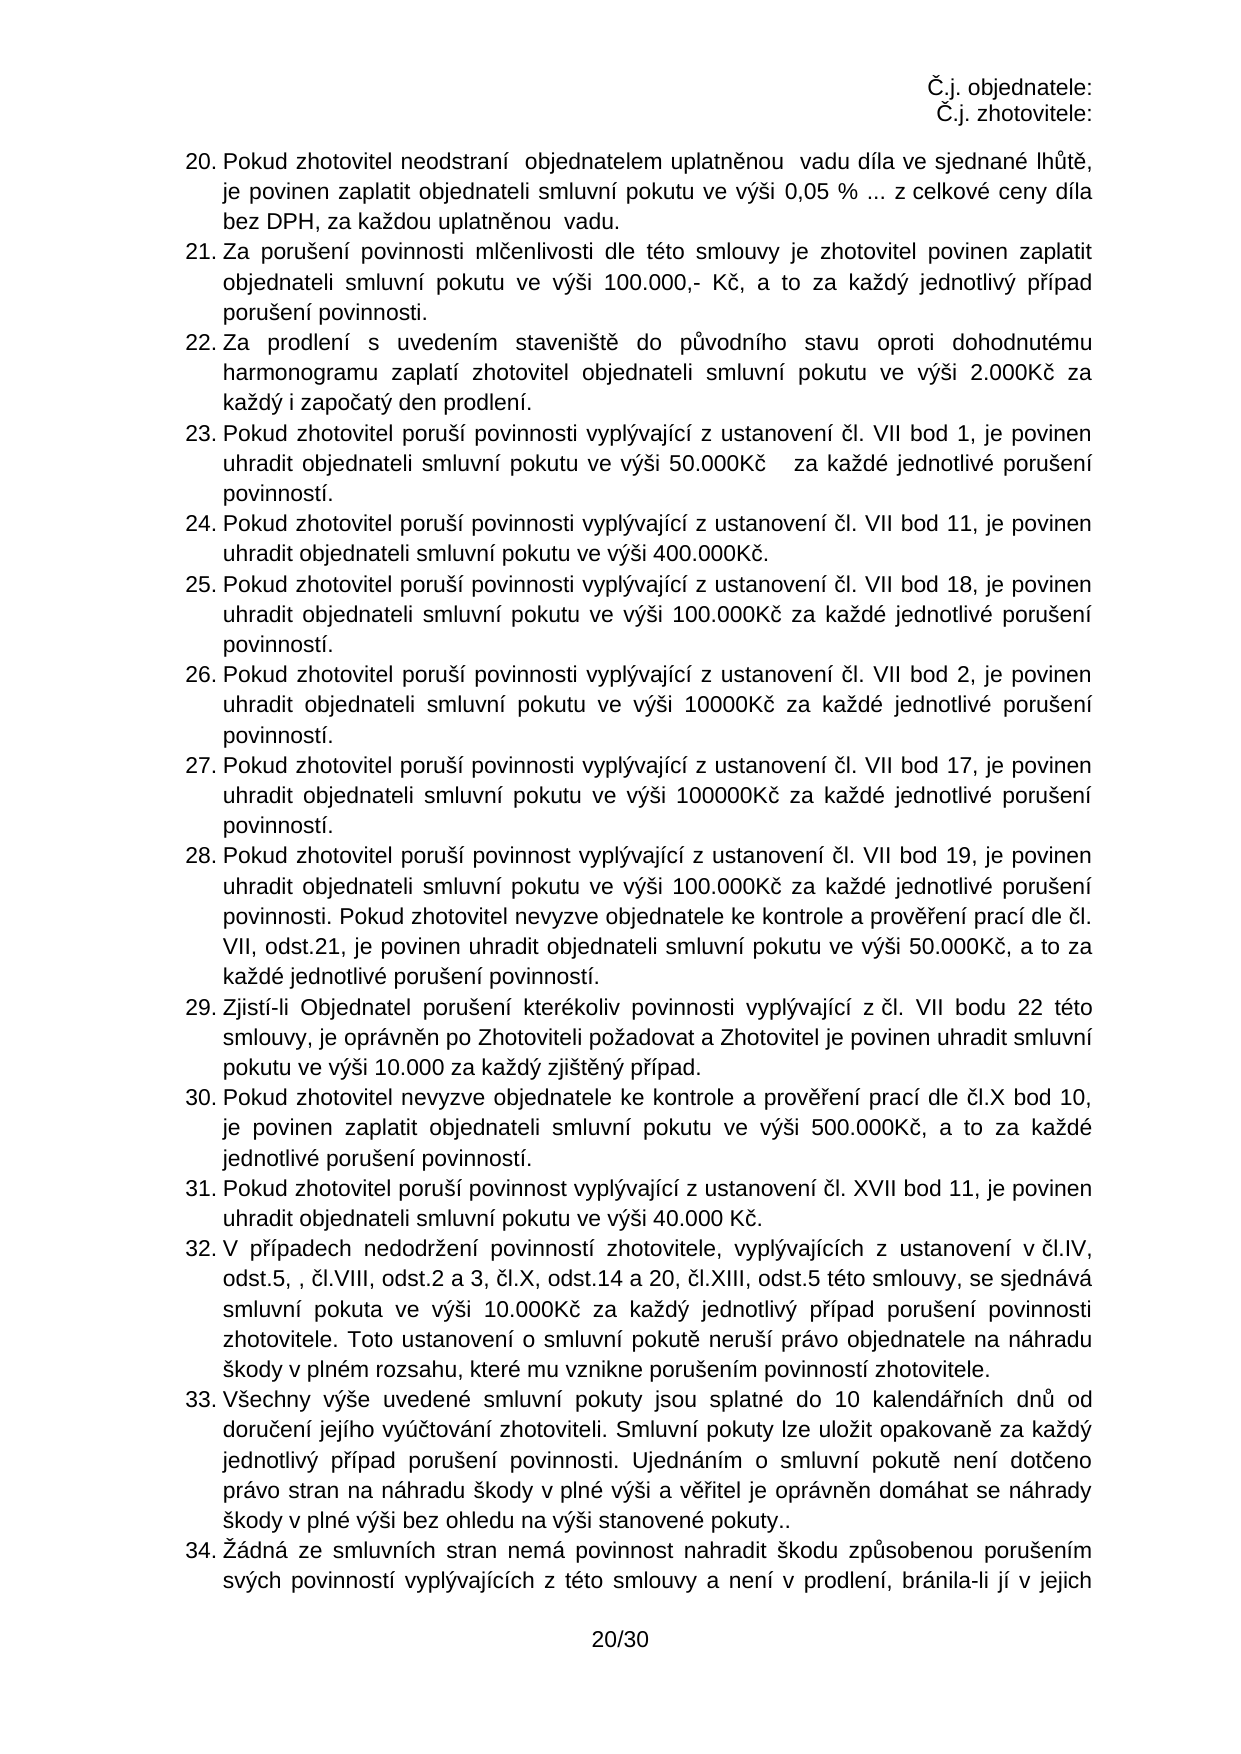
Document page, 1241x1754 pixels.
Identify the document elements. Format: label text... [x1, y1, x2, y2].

list Všechny výše uvedené smluvní pokuty jsou splatné do 10 kalendářních dnů od doručení jejího vyúčtování zhotoviteli. Smluvní pokuty lze uložit opakovaně za každý jednotlivý případ porušení povinnosti. Ujednáním o smluvní pokutě není dotčeno právo stran na náhradu škody v plné výši a věřitel je oprávněn domáhat se náhrady škody v plné výši bez ohledu na výši stanovené pokuty.. [185, 1386, 1093, 1533]
list Pokud zhotovitel poruší povinnosti vyplývající z ustanovení čl. VII bod 11, je povinen uhradit objednateli smluvní pokutu ve výši 400.000Kč. [185, 510, 1093, 567]
list Pokud zhotovitel neodstraní objednatelem uplatněnou vadu díla ve sjednané lhůtě, je povinen zaplatit objednateli smluvní pokutu ve výši 0,05 % ... z celkové ceny díla bez DPH, za každou uplatněnou vadu. [185, 148, 1093, 234]
list Za prodlení s uvedením staveniště do původního stavu oproti dohodnutému harmonogramu zaplatí zhotovitel objednateli smluvní pokutu ve výši 2.000Kč za každý i započatý den prodlení. [185, 329, 1093, 416]
list Zjistí-li Objednatel porušení kterékoliv povinnosti vyplývající z čl. VII bodu 22 této smlouvy, je oprávněn po Zhotoviteli požadovat a Zhotovitel je povinen uhradit smluvní pokutu ve výši 10.000 za každý zjištěný případ. [185, 993, 1093, 1080]
list Pokud zhotovitel poruší povinnost vyplývající z ustanovení čl. VII bod 19, je povinen uhradit objednateli smluvní pokutu ve výši 100.000Kč za každé jednotlivé porušení povinnosti. Pokud zhotovitel nevyzve objednatele ke kontrole a prověření prací dle čl. VII, odst.21, je povinen uhradit objednateli smluvní pokutu ve výši 50.000Kč, a to za každé jednotlivé porušení povinností. [185, 842, 1093, 989]
list Pokud zhotovitel poruší povinnosti vyplývající z ustanovení čl. VII bod 17, je povinen uhradit objednateli smluvní pokutu ve výši 100000Kč za každé jednotlivé porušení povinností. [185, 752, 1093, 838]
list Pokud zhotovitel nevyzve objednatele ke kontrole a prověření prací dle čl.X bod 10, je povinen zaplatit objednateli smluvní pokutu ve výši 500.000Kč, a to za každé jednotlivé porušení povinností. [185, 1084, 1093, 1171]
list Pokud zhotovitel poruší povinnosti vyplývající z ustanovení čl. VII bod 18, je povinen uhradit objednateli smluvní pokutu ve výši 100.000Kč za každé jednotlivé porušení povinností. [185, 571, 1093, 657]
list Za porušení povinnosti mlčenlivosti dle této smlouvy je zhotovitel povinen zaplatit objednateli smluvní pokutu ve výši 100.000,- Kč, a to za každý jednotlivý případ porušení povinnosti. [185, 238, 1093, 325]
list Pokud zhotovitel poruší povinnosti vyplývající z ustanovení čl. VII bod 1, je povinen uhradit objednateli smluvní pokutu ve výši 50.000Kč za každé jednotlivé porušení povinností. [185, 419, 1093, 506]
list V případech nedodržení povinností zhotovitele, vyplývajících z ustanovení v čl.IV, odst.5, , čl.VIII, odst.2 a 3, čl.X, odst.14 a 20, čl.XIII, odst.5 této smlouvy, se sjednává smluvní pokuta ve výši 10.000Kč za každý jednotlivý případ porušení povinnosti zhotovitele. Toto ustanovení o smluvní pokutě neruší právo objednatele na náhradu škody v plném rozsahu, které mu vznikne porušením povinností zhotovitele. [185, 1235, 1093, 1382]
list Pokud zhotovitel poruší povinnosti vyplývající z ustanovení čl. VII bod 2, je povinen uhradit objednateli smluvní pokutu ve výši 10000Kč za každé jednotlivé porušení povinností. [185, 661, 1093, 748]
list Pokud zhotovitel poruší povinnost vyplývající z ustanovení čl. XVII bod 11, je povinen uhradit objednateli smluvní pokutu ve výši 40.000 Kč. [185, 1175, 1093, 1231]
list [185, 1537, 1093, 1594]
